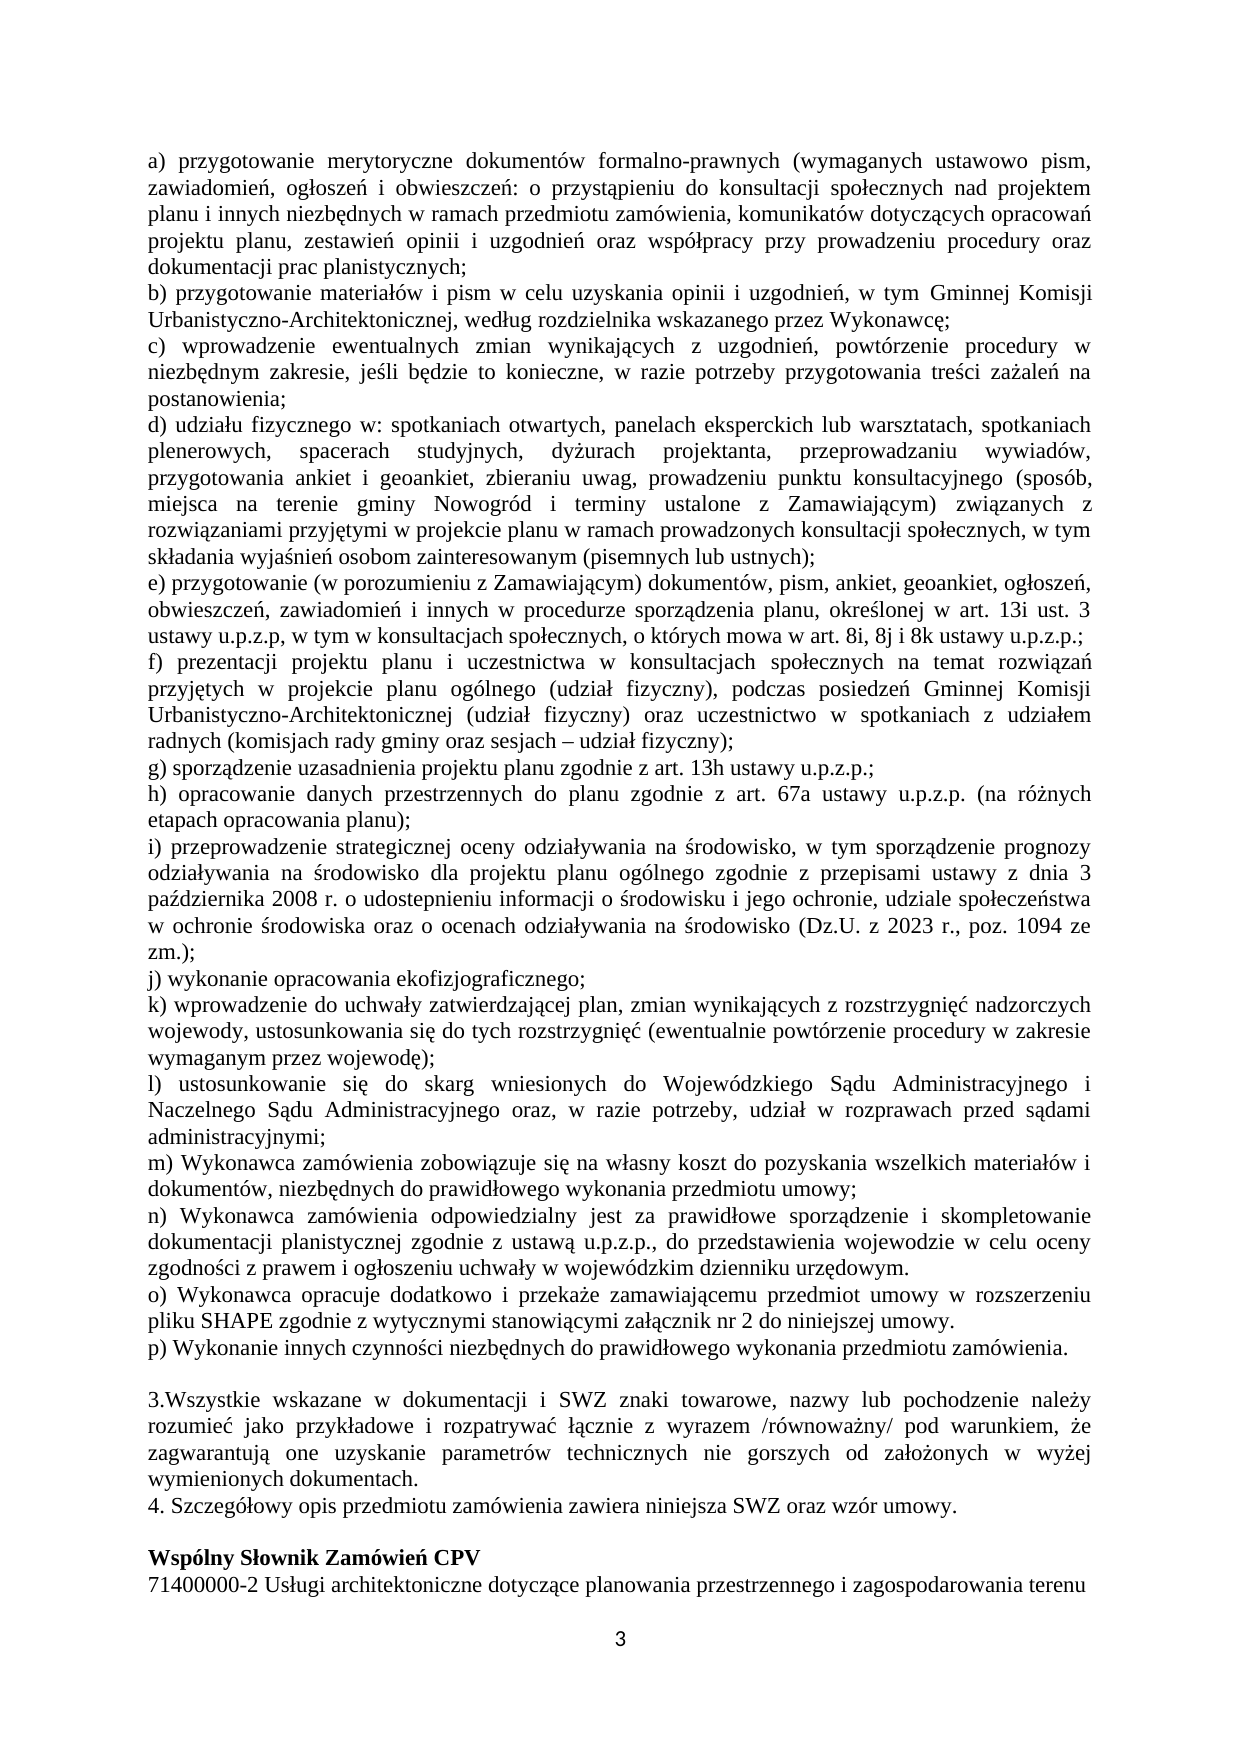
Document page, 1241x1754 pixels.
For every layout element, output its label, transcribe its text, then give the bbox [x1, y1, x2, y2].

text c) wprowadzenie ewentualnych zmian wynikających z uzgodnień, powtórzenie procedury w niezbędnym zakresie, jeśli będzie to konieczne, w razie potrzeby przygotowania treści zażaleń na postanowienia; [148, 332, 1093, 411]
text a) przygotowanie merytoryczne dokumentów formalno-prawnych (wymaganych ustawowo pism, zawiadomień, ogłoszeń i obwieszczeń: o przystąpieniu do konsultacji społecznych nad projektem planu i innych niezbędnych w ramach przedmiotu zamówienia, komunikatów dotyczących opracowań projektu planu, zestawień opinii i uzgodnień oraz współpracy przy prowadzeniu procedury oraz dokumentacji prac planistycznych; [148, 148, 1093, 279]
text g) sporządzenie uzasadnienia projektu planu zgodnie z art. 13h ustawy u.p.z.p.; [148, 754, 1093, 780]
text i) przeprowadzenie strategicznej oceny odziaływania na środowisko, w tym sporządzenie prognozy odziaływania na środowisko dla projektu planu ogólnego zgodnie z przepisami ustawy z dnia 3 października 2008 r. o udostepnieniu informacji o środowisku i jego ochronie, udziale społeczeństwa w ochronie środowiska oraz o ocenach odziaływania na środowisko (Dz.U. z 2023 r., poz. 1094 ze zm.); [148, 833, 1093, 964]
text 4. Szczegółowy opis przedmiotu zamówienia zawiera niniejsza SWZ oraz wzór umowy. [148, 1492, 1093, 1518]
text j) wykonanie opracowania ekofizjograficznego; [148, 964, 1093, 991]
text d) udziału fizycznego w: spotkaniach otwartych, panelach eksperckich lub warsztatach, spotkaniach plenerowych, spacerach studyjnych, dyżurach projektanta, przeprowadzaniu wywiadów, przygotowania ankiet i geoankiet, zbieraniu uwag, prowadzeniu punktu konsultacyjnego (sposób, miejsca na terenie gminy Nowogród i terminy ustalone z Zamawiającym) związanych z rozwiązaniami przyjętymi w projekcie planu w ramach prowadzonych konsultacji społecznych, w tym składania wyjaśnień osobom zainteresowanym (pisemnych lub ustnych); [148, 411, 1093, 569]
text 71400000-2 Usługi architektoniczne dotyczące planowania przestrzennego i zagospodarowania terenu [148, 1571, 1093, 1597]
text l) ustosunkowanie się do skarg wniesionych do Wojewódzkiego Sądu Administracyjnego i Naczelnego Sądu Administracyjnego oraz, w razie potrzeby, udział w rozprawach przed sądami administracyjnymi; [148, 1070, 1093, 1149]
text b) przygotowanie materiałów i pism w celu uzyskania opinii i uzgodnień, w tym Gminnej Komisji Urbanistyczno-Architektonicznej, według rozdzielnika wskazanego przez Wykonawcę; [148, 279, 1093, 332]
text h) opracowanie danych przestrzennych do planu zgodnie z art. 67a ustawy u.p.z.p. (na różnych etapach opracowania planu); [148, 780, 1093, 833]
text e) przygotowanie (w porozumieniu z Zamawiającym) dokumentów, pism, ankiet, geoankiet, ogłoszeń, obwieszczeń, zawiadomień i innych w procedurze sporządzenia planu, określonej w art. 13i ust. 3 ustawy u.p.z.p, w tym w konsultacjach społecznych, o których mowa w art. 8i, 8j i 8k ustawy u.p.z.p.; [148, 569, 1093, 648]
text f) prezentacji projektu planu i uczestnictwa w konsultacjach społecznych na temat rozwiązań przyjętych w projekcie planu ogólnego (udział fizyczny), podczas posiedzeń Gminnej Komisji Urbanistyczno-Architektonicznej (udział fizyczny) oraz uczestnictwo w spotkaniach z udziałem radnych (komisjach rady gminy oraz sesjach – udział fizyczny); [148, 648, 1093, 754]
text n) Wykonawca zamówienia odpowiedzialny jest za prawidłowe sporządzenie i skompletowanie dokumentacji planistycznej zgodnie z ustawą u.p.z.p., do przedstawienia wojewodzie w celu oceny zgodności z prawem i ogłoszeniu uchwały w wojewódzkim dzienniku urzędowym. [148, 1202, 1093, 1281]
text m) Wykonawca zamówienia zobowiązuje się na własny koszt do pozyskania wszelkich materiałów i dokumentów, niezbędnych do prawidłowego wykonania przedmiotu umowy; [148, 1149, 1093, 1202]
text k) wprowadzenie do uchwały zatwierdzającej plan, zmian wynikających z rozstrzygnięć nadzorczych wojewody, ustosunkowania się do tych rozstrzygnięć (ewentualnie powtórzenie procedury w zakresie wymaganym przez wojewodę); [148, 991, 1093, 1070]
text 3.Wszystkie wskazane w dokumentacji i SWZ znaki towarowe, nazwy lub pochodzenie należy rozumieć jako przykładowe i rozpatrywać łącznie z wyrazem /równoważny/ pod warunkiem, że zagwarantują one uzyskanie parametrów technicznych nie gorszych od założonych w wyżej wymienionych dokumentach. [148, 1386, 1093, 1492]
text Wspólny Słownik Zamówień CPV [148, 1544, 1093, 1571]
text o) Wykonawca opracuje dodatkowo i przekaże zamawiającemu przedmiot umowy w rozszerzeniu pliku SHAPE zgodnie z wytycznymi stanowiącymi załącznik nr 2 do niniejszej umowy. [148, 1281, 1093, 1333]
text p) Wykonanie innych czynności niezbędnych do prawidłowego wykonania przedmiotu zamówienia. [148, 1333, 1093, 1360]
